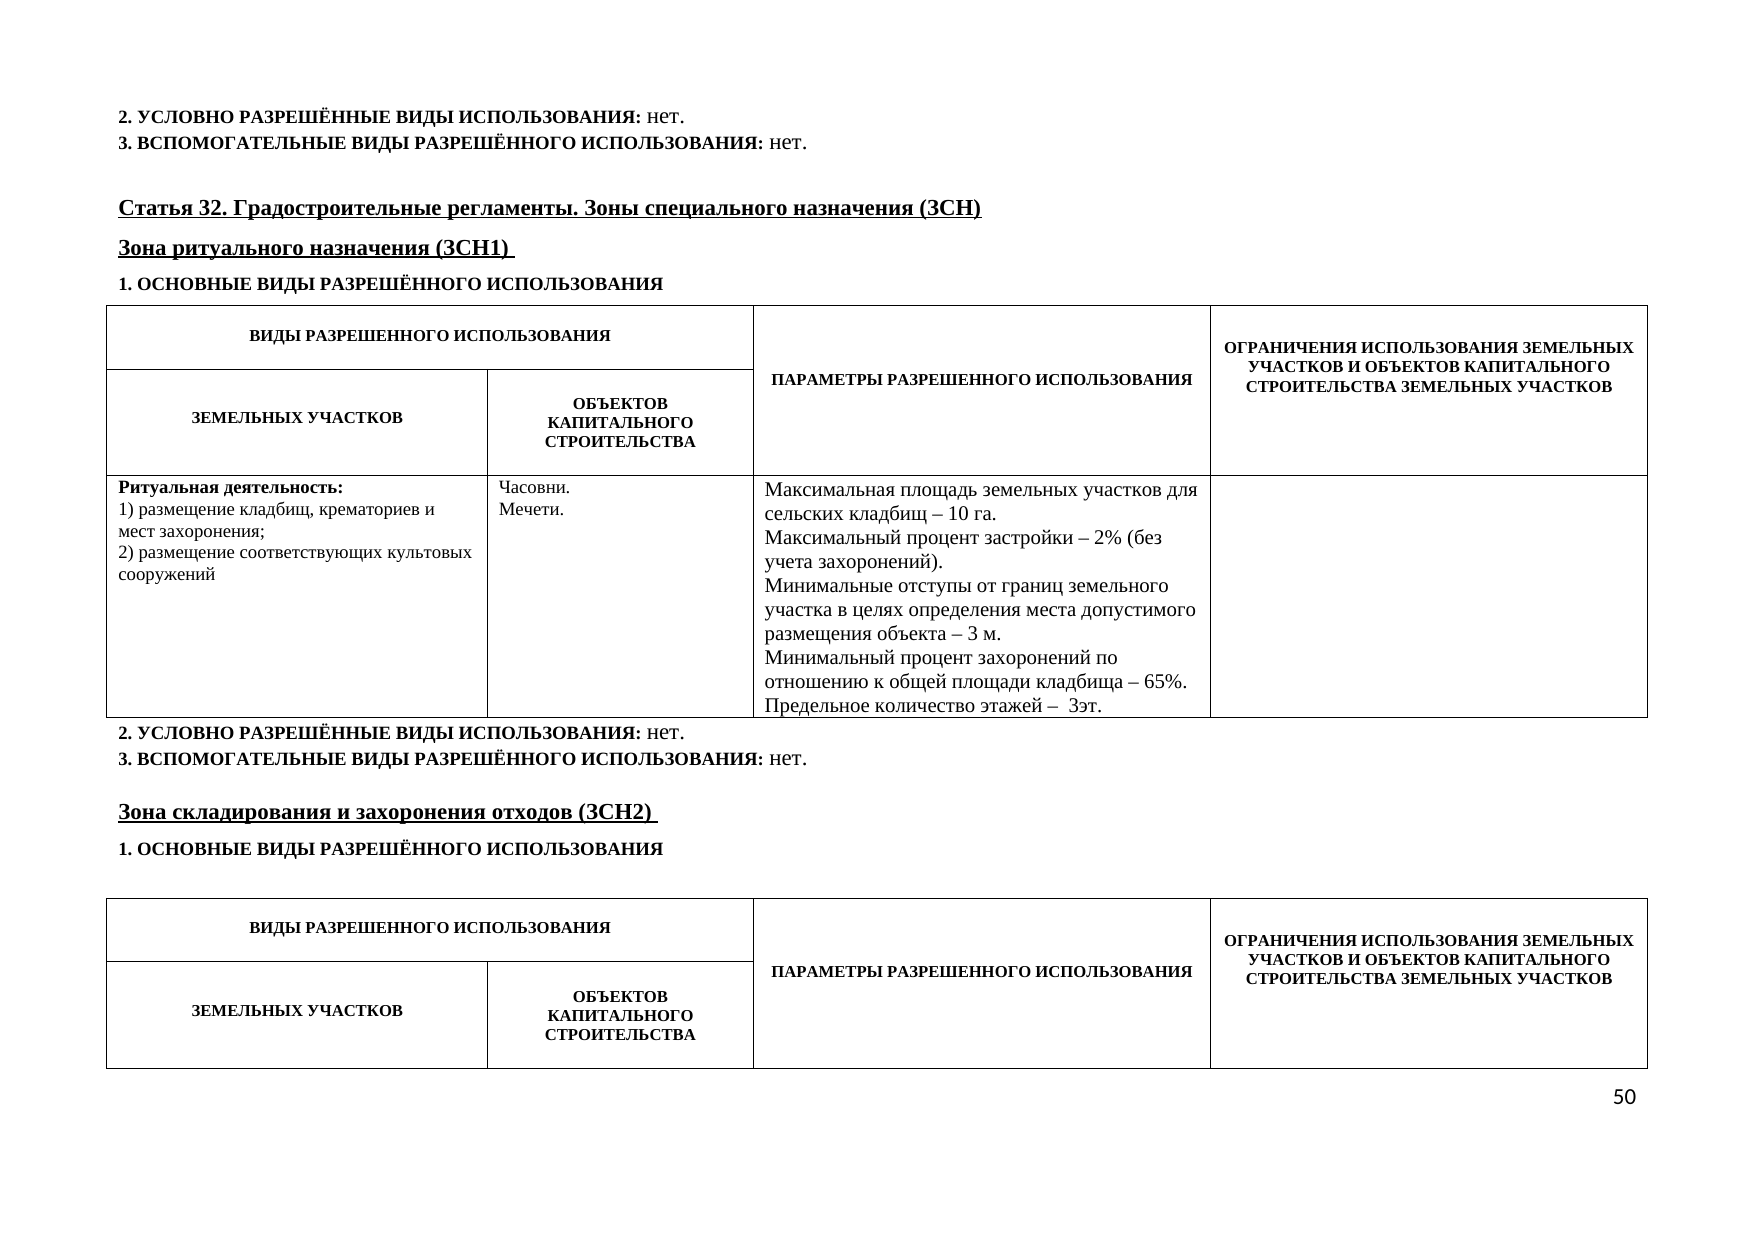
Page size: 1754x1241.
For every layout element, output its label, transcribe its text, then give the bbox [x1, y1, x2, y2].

table_cell ЗЕМЕЛЬНЫХ УЧАСТКОВ [107, 962, 487, 1068]
text 1. ОСНОВНЫЕ ВИДЫ РАЗРЕШЁННОГО ИСПОЛЬЗОВАНИЯ [118, 273, 1636, 294]
text 3. ВСПОМОГАТЕЛЬНЫЕ ВИДЫ РАЗРЕШЁННОГО ИСПОЛЬЗОВАНИЯ: нет. [118, 744, 1636, 771]
text Статья 32. Градостроительные регламенты. Зоны специального назначения (ЗСН) [118, 194, 1636, 220]
table_header ОГРАНИЧЕНИЯ ИСПОЛЬЗОВАНИЯ ЗЕМЕЛЬНЫХ УЧАСТКОВ И ОБЪЕКТОВ КАПИТАЛЬНОГО СТРОИТЕЛЬСТВА ЗЕМЕЛЬНЫХ УЧАСТКОВ [1211, 899, 1647, 1068]
text Зона складирования и захоронения отходов (ЗСН2) [118, 798, 1636, 825]
text 2. УСЛОВНО РАЗРЕШЁННЫЕ ВИДЫ ИСПОЛЬЗОВАНИЯ: нет. [118, 718, 1636, 744]
table_header ПАРАМЕТРЫ РАЗРЕШЕННОГО ИСПОЛЬЗОВАНИЯ [754, 899, 1210, 1068]
text 2. УСЛОВНО РАЗРЕШЁННЫЕ ВИДЫ ИСПОЛЬЗОВАНИЯ: нет. [118, 102, 1636, 128]
table_cell [1211, 476, 1647, 717]
text Зона ритуального назначения (ЗСН1) [118, 233, 1636, 260]
table_cell ОБЪЕКТОВ КАПИТАЛЬНОГО СТРОИТЕЛЬСТВА [488, 962, 753, 1068]
table_cell Максимальная площадь земельных участков для сельских кладбищ – 10 га. Максимальный процент застройки – 2% (без учета захоронений). Минимальные отступы от границ земельного участка в целях определения места допустимого размещения объекта – 3 м. Минимальный процент захоронений по отношению к общей площади кладбища – 65%. Предельное количество этажей – 3эт. [754, 476, 1210, 717]
table_header ВИДЫ РАЗРЕШЕННОГО ИСПОЛЬЗОВАНИЯ [107, 306, 753, 369]
text 3. ВСПОМОГАТЕЛЬНЫЕ ВИДЫ РАЗРЕШЁННОГО ИСПОЛЬЗОВАНИЯ: нет. [118, 128, 1636, 154]
text 1. ОСНОВНЫЕ ВИДЫ РАЗРЕШЁННОГО ИСПОЛЬЗОВАНИЯ [118, 838, 1636, 859]
table_cell ЗЕМЕЛЬНЫХ УЧАСТКОВ [107, 370, 487, 475]
table_cell Ритуальная деятельность: 1) размещение кладбищ, крематориев и мест захоронения; 2) размещение соответствующих культовых сооружений [107, 476, 487, 717]
table_header ПАРАМЕТРЫ РАЗРЕШЕННОГО ИСПОЛЬЗОВАНИЯ [754, 306, 1210, 475]
table_cell Часовни. Мечети. [488, 476, 753, 717]
table_header ОГРАНИЧЕНИЯ ИСПОЛЬЗОВАНИЯ ЗЕМЕЛЬНЫХ УЧАСТКОВ И ОБЪЕКТОВ КАПИТАЛЬНОГО СТРОИТЕЛЬСТВА ЗЕМЕЛЬНЫХ УЧАСТКОВ [1211, 306, 1647, 475]
table_cell ОБЪЕКТОВ КАПИТАЛЬНОГО СТРОИТЕЛЬСТВА [488, 370, 753, 475]
table_header ВИДЫ РАЗРЕШЕННОГО ИСПОЛЬЗОВАНИЯ [107, 899, 753, 961]
